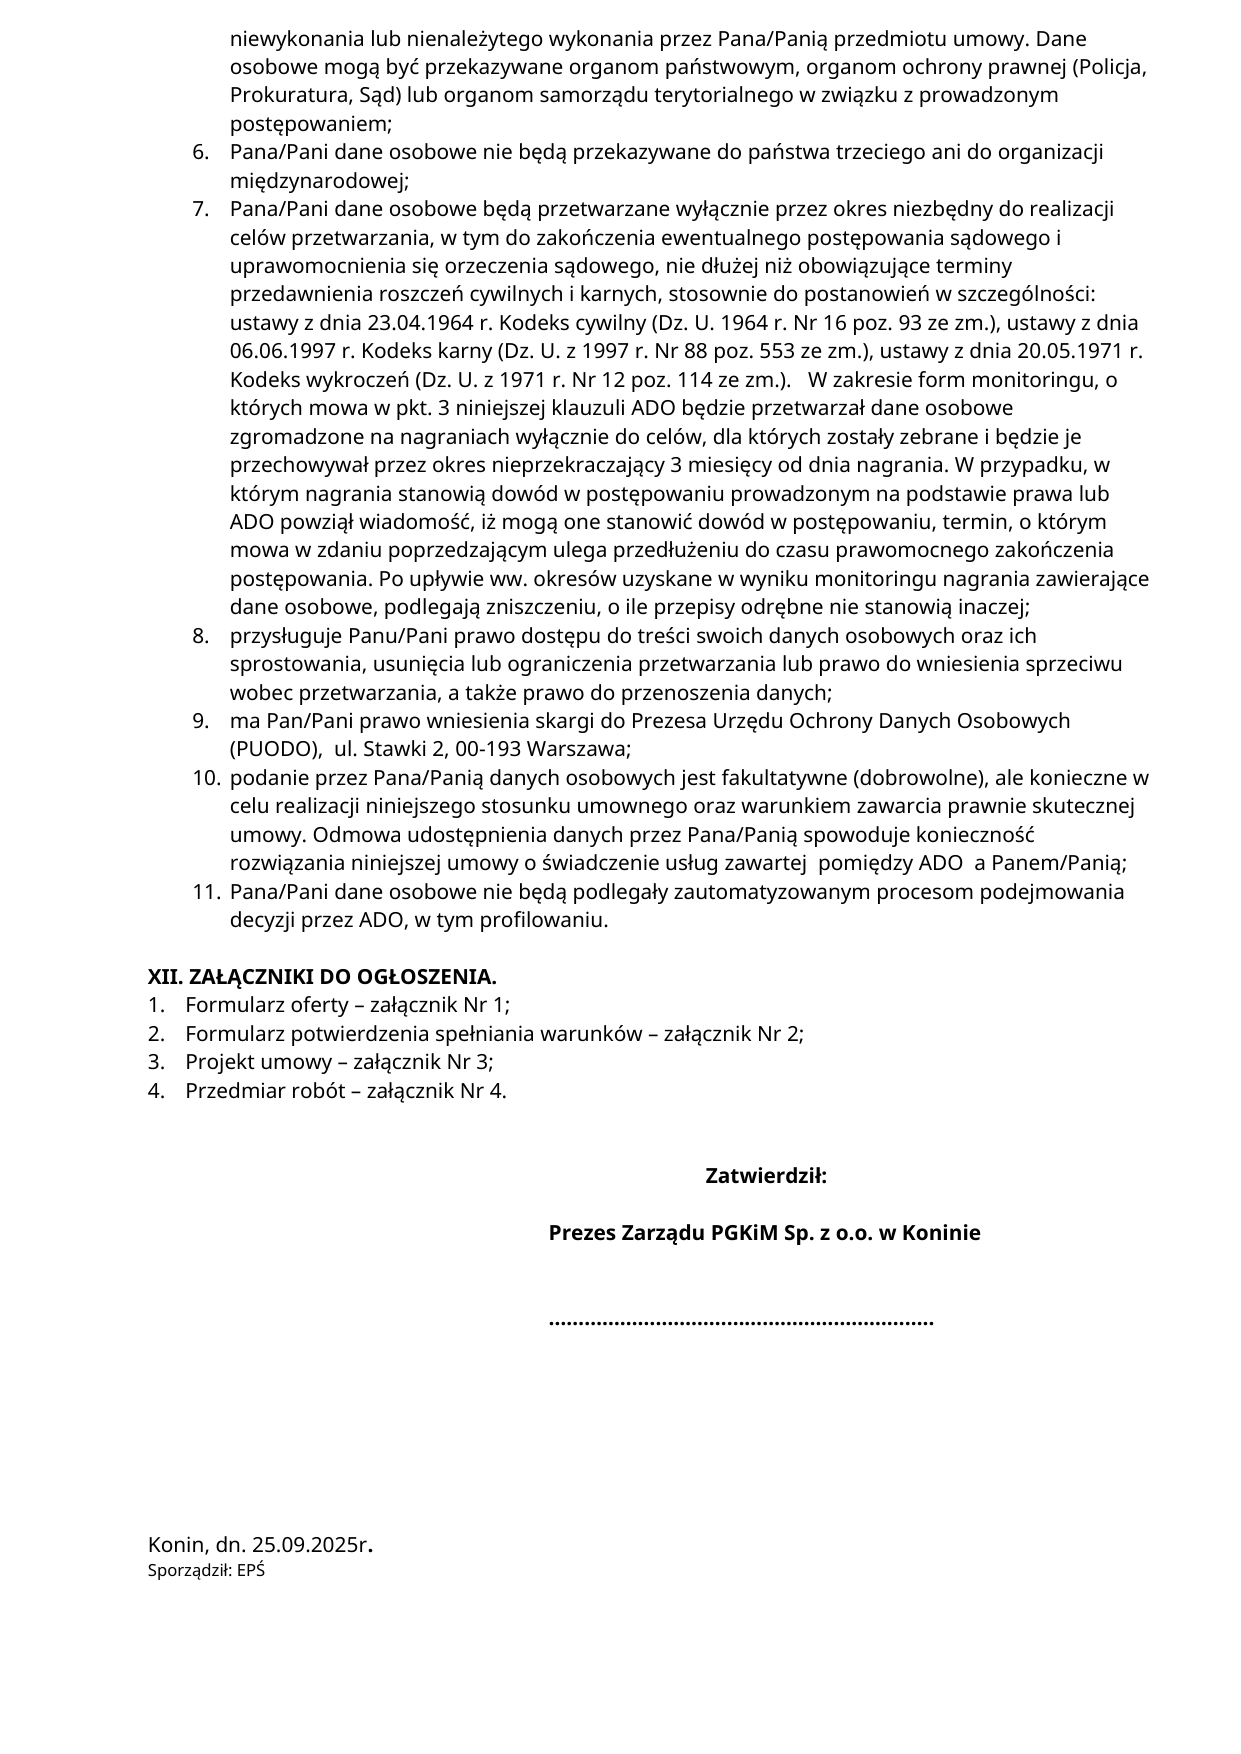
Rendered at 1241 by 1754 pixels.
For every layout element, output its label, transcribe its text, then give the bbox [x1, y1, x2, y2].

text Konin, dn. 25.09.2025r. [148, 1531, 1152, 1559]
list przysługuje Panu/Pani prawo dostępu do treści swoich danych osobowych oraz ich sprostowania, usunięcia lub ograniczenia przetwarzania lub prawo do wniesienia sprzeciwu wobec przetwarzania, a także prawo do przenoszenia danych; [192, 621, 1152, 706]
list Pana/Pani dane osobowe nie będą podlegały zautomatyzowanym procesom podejmowania decyzji przez ADO, w tym profilowaniu. [192, 877, 1152, 934]
list podanie przez Pana/Panią danych osobowych jest fakultatywne (dobrowolne), ale konieczne w celu realizacji niniejszego stosunku umownego oraz warunkiem zawarcia prawnie skutecznej umowy. Odmowa udostępnienia danych przez Pana/Panią spowoduje konieczność rozwiązania niniejszej umowy o świadczenie usług zawartej pomiędzy ADO a Panem/Panią; [192, 763, 1152, 877]
list ma Pan/Pani prawo wniesienia skargi do Prezesa Urzędu Ochrony Danych Osobowych (PUODO), ul. Stawki 2, 00-193 Warszawa; [192, 706, 1152, 763]
list Pana/Pani dane osobowe będą przetwarzane wyłącznie przez okres niezbędny do realizacji celów przetwarzania, w tym do zakończenia ewentualnego postępowania sądowego i uprawomocnienia się orzeczenia sądowego, nie dłużej niż obowiązujące terminy przedawnienia roszczeń cywilnych i karnych, stosownie do postanowień w szczególności: ustawy z dnia 23.04.1964 r. Kodeks cywilny (Dz. U. 1964 r. Nr 16 poz. 93 ze zm.), ustawy z dnia 06.06.1997 r. Kodeks karny (Dz. U. z 1997 r. Nr 88 poz. 553 ze zm.), ustawy z dnia 20.05.1971 r. Kodeks wykroczeń (Dz. U. z 1971 r. Nr 12 poz. 114 ze zm.). W zakresie form monitoringu, o których mowa w pkt. 3 niniejszej klauzuli ADO będzie przetwarzał dane osobowe zgromadzone na nagraniach wyłącznie do celów, dla których zostały zebrane i będzie je przechowywał przez okres nieprzekraczający 3 miesięcy od dnia nagrania. W przypadku, w którym nagrania stanowią dowód w postępowaniu prowadzonym na podstawie prawa lub ADO powziął wiadomość, iż mogą one stanowić dowód w postępowaniu, termin, o którym mowa w zdaniu poprzedzającym ulega przedłużeniu do czasu prawomocnego zakończenia [192, 194, 1152, 564]
text postępowania. Po upływie ww. okresów uzyskane w wyniku monitoringu nagrania zawierające dane osobowe, podlegają zniszczeniu, o ile przepisy odrębne nie stanowią inaczej; [229, 564, 1152, 621]
text Zatwierdził: [148, 1161, 1152, 1189]
text Sporządził: EPŚ [148, 1559, 1152, 1582]
list Pana/Pani dane osobowe nie będą przekazywane do państwa trzeciego ani do organizacji międzynarodowej; [192, 137, 1152, 194]
text XII. ZAŁĄCZNIKI DO OGŁOSZENIA. [148, 962, 1152, 991]
list Formularz potwierdzenia spełniania warunków – załącznik Nr 2; [148, 1019, 1152, 1047]
text ……………………………………………………….. [148, 1303, 1152, 1332]
list Przedmiar robót – załącznik Nr 4. [148, 1076, 1152, 1104]
list Formularz oferty – załącznik Nr 1; [148, 991, 1152, 1019]
text Prezes Zarządu PGKiM Sp. z o.o. w Koninie [148, 1218, 1152, 1246]
list Projekt umowy – załącznik Nr 3; [148, 1047, 1152, 1076]
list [192, 24, 1152, 137]
